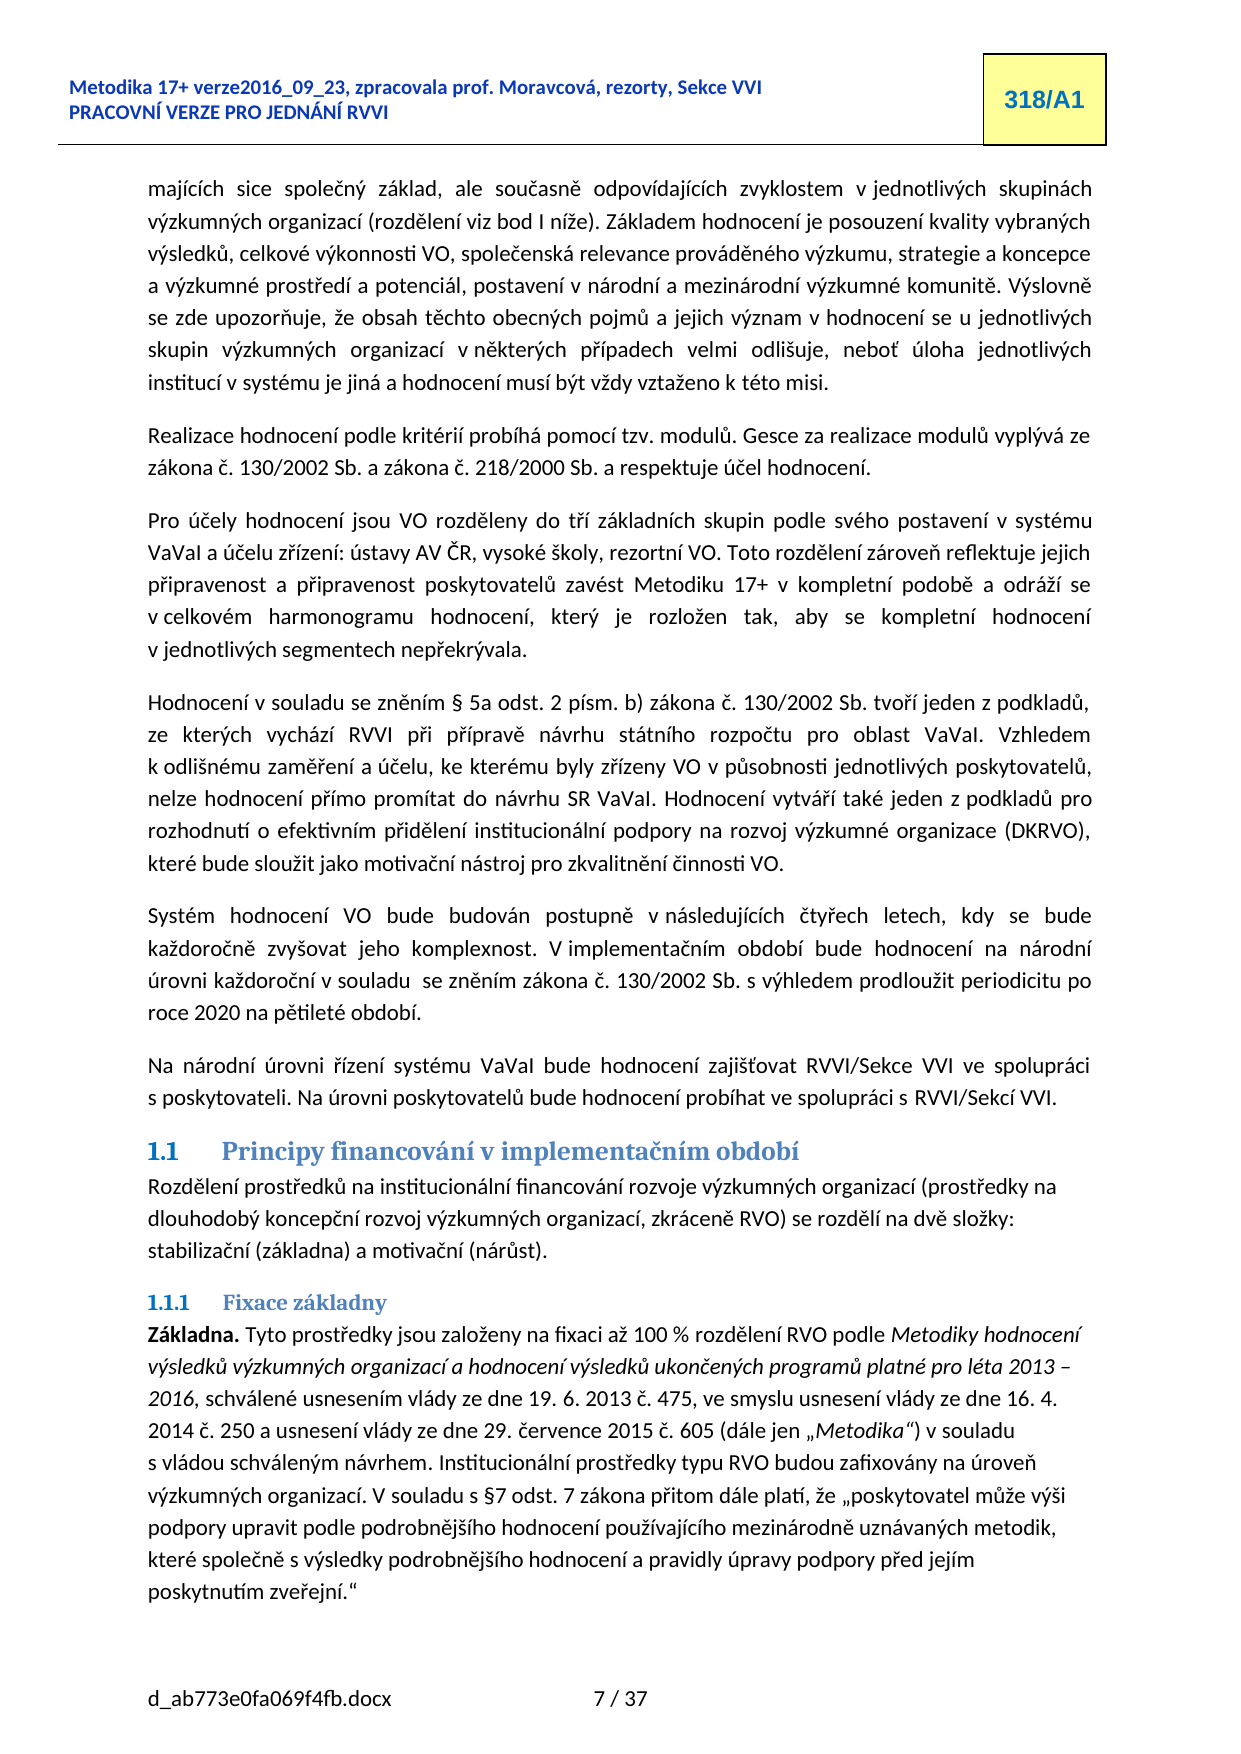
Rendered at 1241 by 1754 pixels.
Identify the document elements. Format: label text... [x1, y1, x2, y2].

text Hodnocení v souladu se zněním § 5a odst. 2 písm. b) zákona č. 130/2002 Sb. tvoří jeden z podkladů, ze kterých vychází RVVI při přípravě návrhu státního rozpočtu pro oblast VaVaI. Vzhledem k odlišnému zaměření a účelu, ke kterému byly zřízeny VO v působnosti jednotlivých poskytovatelů, nelze hodnocení přímo promítat do návrhu SR VaVaI. Hodnocení vytváří také jeden z podkladů pro rozhodnutí o efektivním přidělení institucionální podpory na rozvoj výzkumné organizace (DKRVO), které bude sloužit jako motivační nástroj pro zkvalitnění činnosti VO. [148, 688, 1092, 877]
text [148, 174, 1092, 396]
text Rozdělení prostředků na institucionální financování rozvoje výzkumných organizací (prostředky na dlouhodobý koncepční rozvoj výzkumných organizací, zkráceně RVO) se rozdělí na dvě složky: stabilizační (základna) a motivační (nárůst). [148, 1172, 1092, 1264]
text Systém hodnocení VO bude budován postupně v následujících čtyřech letech, kdy se bude každoročně zvyšovat jeho komplexnost. V implementačním období bude hodnocení na národní úrovni každoroční v souladu se zněním zákona č. 130/2002 Sb. s výhledem prodloužit periodicitu po roce 2020 na pětileté období. [148, 902, 1092, 1026]
text Pro účely hodnocení jsou VO rozděleny do tří základních skupin podle svého postavení v systému VaVaI a účelu zřízení: ústavy AV ČR, vysoké školy, rezortní VO. Toto rozdělení zároveň reflektuje jejich připravenost a připravenost poskytovatelů zavést Metodiku 17+ v kompletní podobě a odráží se v celkovém harmonogramu hodnocení, který je rozložen tak, aby se kompletní hodnocení v jednotlivých segmentech nepřekrývala. [148, 506, 1092, 663]
subtitle Fixace základny [148, 1289, 1092, 1316]
subtitle Principy financování v implementačním období [148, 1136, 1092, 1168]
text Základna. Tyto prostředky jsou založeny na fixaci až 100 % rozdělení RVO podle Metodiky hodnocení výsledků výzkumných organizací a hodnocení výsledků ukončených programů platné pro léta 2013 – 2016, schválené usnesením vlády ze dne 19. 6. 2013 č. 475, ve smyslu usnesení vlády ze dne 16. 4. 2014 č. 250 a usnesení vlády ze dne 29. července 2015 č. 605 (dále jen „Metodika“) v souladu s vládou schváleným návrhem. Institucionální prostředky typu RVO budou zafixovány na úroveň výzkumných organizací. V souladu s §7 odst. 7 zákona přitom dále platí, že „poskytovatel může výši podpory upravit podle podrobnějšího hodnocení používajícího mezinárodně uznávaných metodik, které společně s výsledky podrobnějšího hodnocení a pravidly úpravy podpory před jejím poskytnutím zveřejní.“ [148, 1320, 1092, 1605]
text Na národní úrovni řízení systému VaVaI bude hodnocení zajišťovat RVVI/Sekce VVI ve spolupráci s poskytovateli. Na úrovni poskytovatelů bude hodnocení probíhat ve spolupráci s RVVI/Sekcí VVI. [148, 1051, 1092, 1111]
text Realizace hodnocení podle kritérií probíhá pomocí tzv. modulů. Gesce za realizace modulů vyplývá ze zákona č. 130/2002 Sb. a zákona č. 218/2000 Sb. a respektuje účel hodnocení. [148, 421, 1092, 481]
